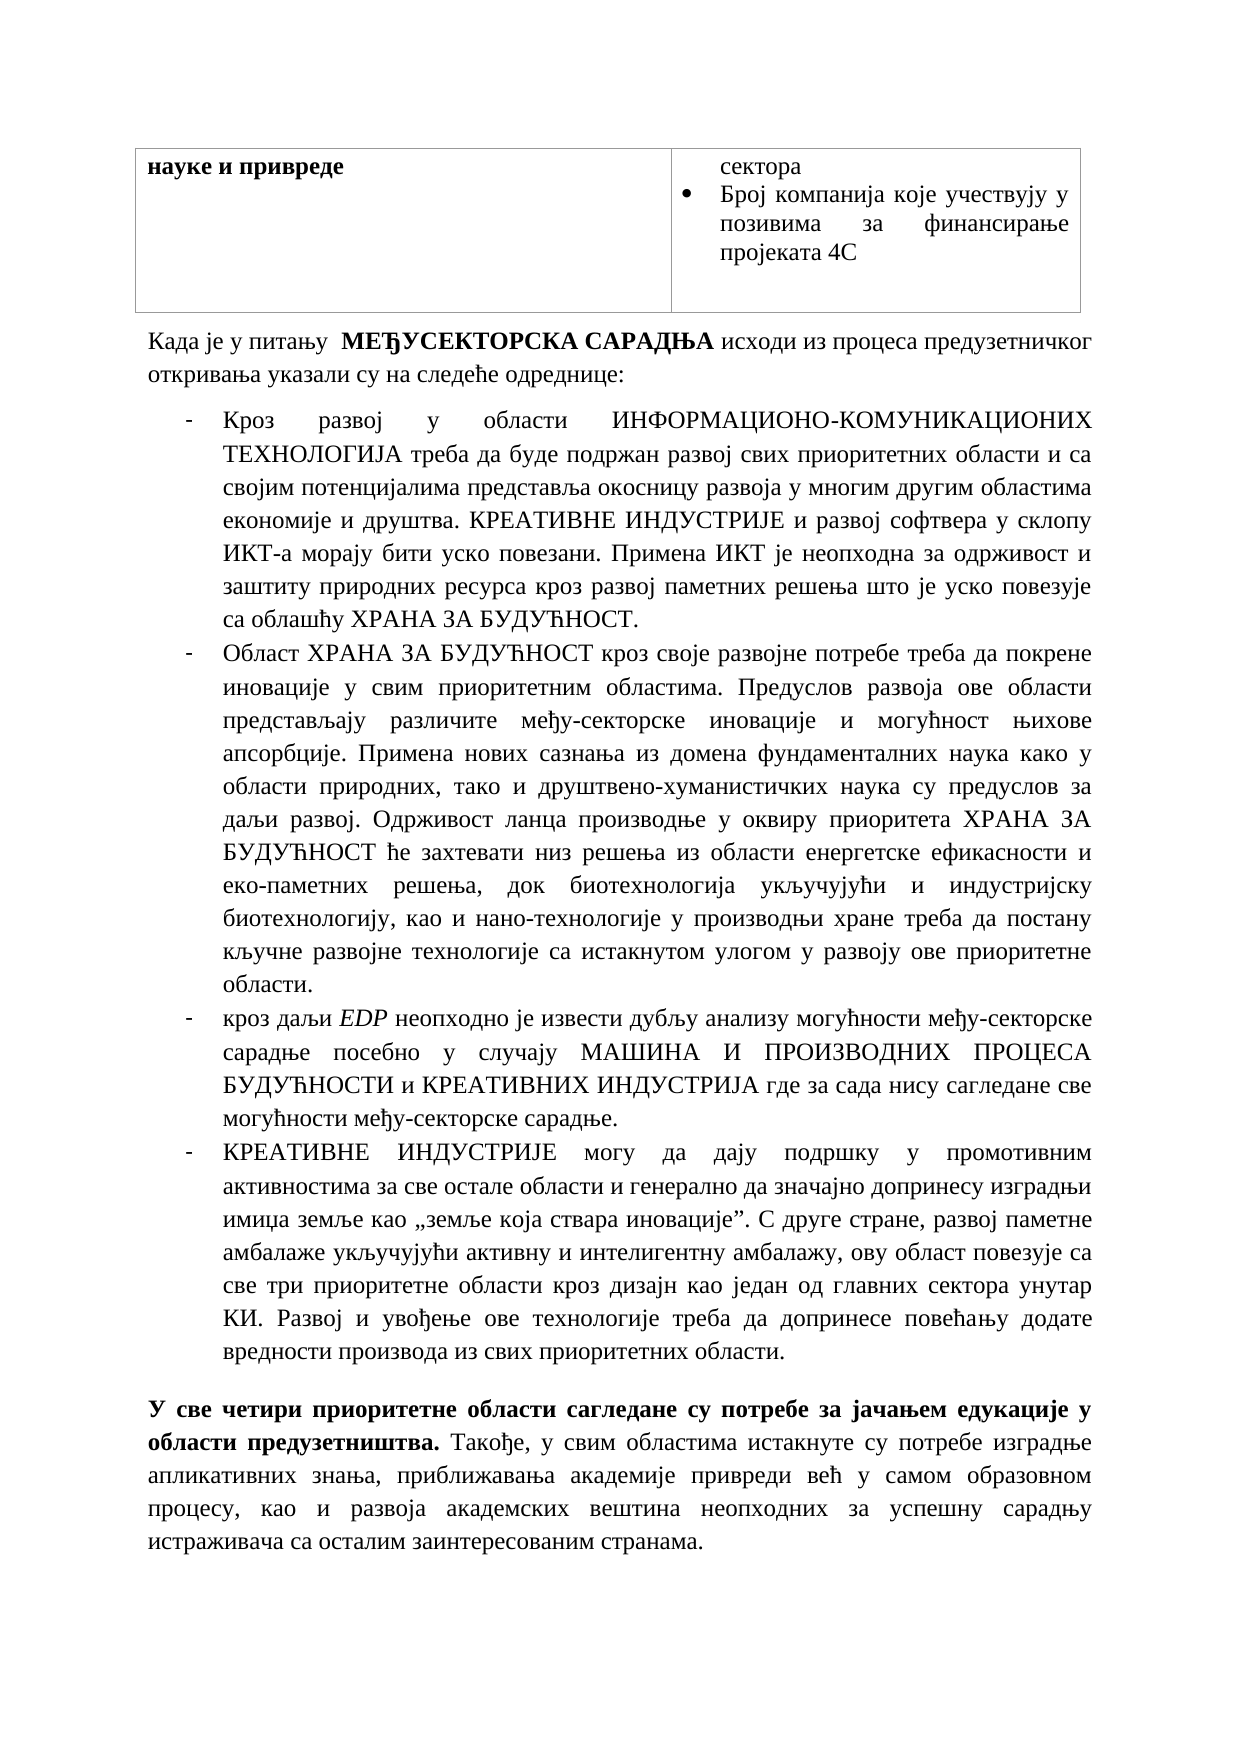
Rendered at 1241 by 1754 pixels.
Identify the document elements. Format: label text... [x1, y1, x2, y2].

list Кроз развој у области ИНФОРМАЦИОНО-КОМУНИКАЦИОНИХ ТЕХНОЛОГИЈА треба да буде подржан развој свих приоритетних области и са својим потенцијалима представља окосницу развоја у многим другим областима економије и друштва. КРЕАТИВНЕ ИНДУСТРИЈЕ и развој софтвера у склопу ИКТ-а морају бити уско повезани. Примена ИКТ је неопходна за одрживост и заштиту природних ресурса кроз развој паметних решења што је уско повезује са облашћу ХРАНА ЗА БУДУЋНОСТ. [185, 404, 1093, 633]
list КРЕАТИВНЕ ИНДУСТРИЈЕ могу да дају подршку у промотивним активностима за све остале области и генерално да значајно допринесу изградњи имиџа земље као „земље која ствара иновације”. С друге стране, развој паметне амбалаже укључујући активну и интелигентну амбалажу, ову област повезује са све три приоритетне области кроз дизајн као један од главних сектора унутар КИ. Развој и увођење ове технологије треба да допринесе повећању додате вредности производа из свих приоритетних области. [185, 1136, 1093, 1365]
list Област ХРАНА ЗА БУДУЋНОСТ кроз своје развојне потребе треба да покрене иновације у свим приоритетним областима. Предуслов развоја ове области представљају различите међу-секторске иновације и могућност њихове апсорбције. Примена нових сазнања из домена фундаменталних наука како у области природних, тако и друштвено-хуманистичких наука су предуслов за даљи развој. Одрживост ланца производње у оквиру приоритета ХРАНА ЗА БУДУЋНОСТ ће захтевати низ решења из области енергетске ефикасности и еко-паметних решења, док биотехнологија укључујући и индустријску биотехнологију, као и нано-технологије у производњи хране треба да постану кључне развојне технологије са истакнутом улогом у развоју ове приоритетне области. [185, 637, 1093, 998]
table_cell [672, 149, 1080, 312]
text У све четири приоритетне области сагледане су потребе за јачањем едукације у области предузетништва. Такође, у свим областима истакнуте су потребе изградње апликативних знања, приближавања академије привреди већ у самом образовном процесу, као и развоја академских вештина неопходних за успешну сарадњу истраживача са осталим заинтересованим странама. [148, 1394, 1093, 1555]
list кроз даљи EDP неопходно је извести дубљу анализу могућности међу-секторске сарадње посебно у случају МАШИНА И ПРОИЗВОДНИХ ПРОЦЕСА БУДУЋНОСТИ и КРЕАТИВНИХ ИНДУСТРИЈА где за сада нису сагледане све могућности међу-секторске сарадње. [185, 1002, 1093, 1132]
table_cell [136, 149, 671, 312]
text Када је у питању МЕЂУСЕКТОРСКА САРАДЊА исходи из процеса предузетничког откривања указали су на следеће одреднице: [148, 326, 1093, 388]
